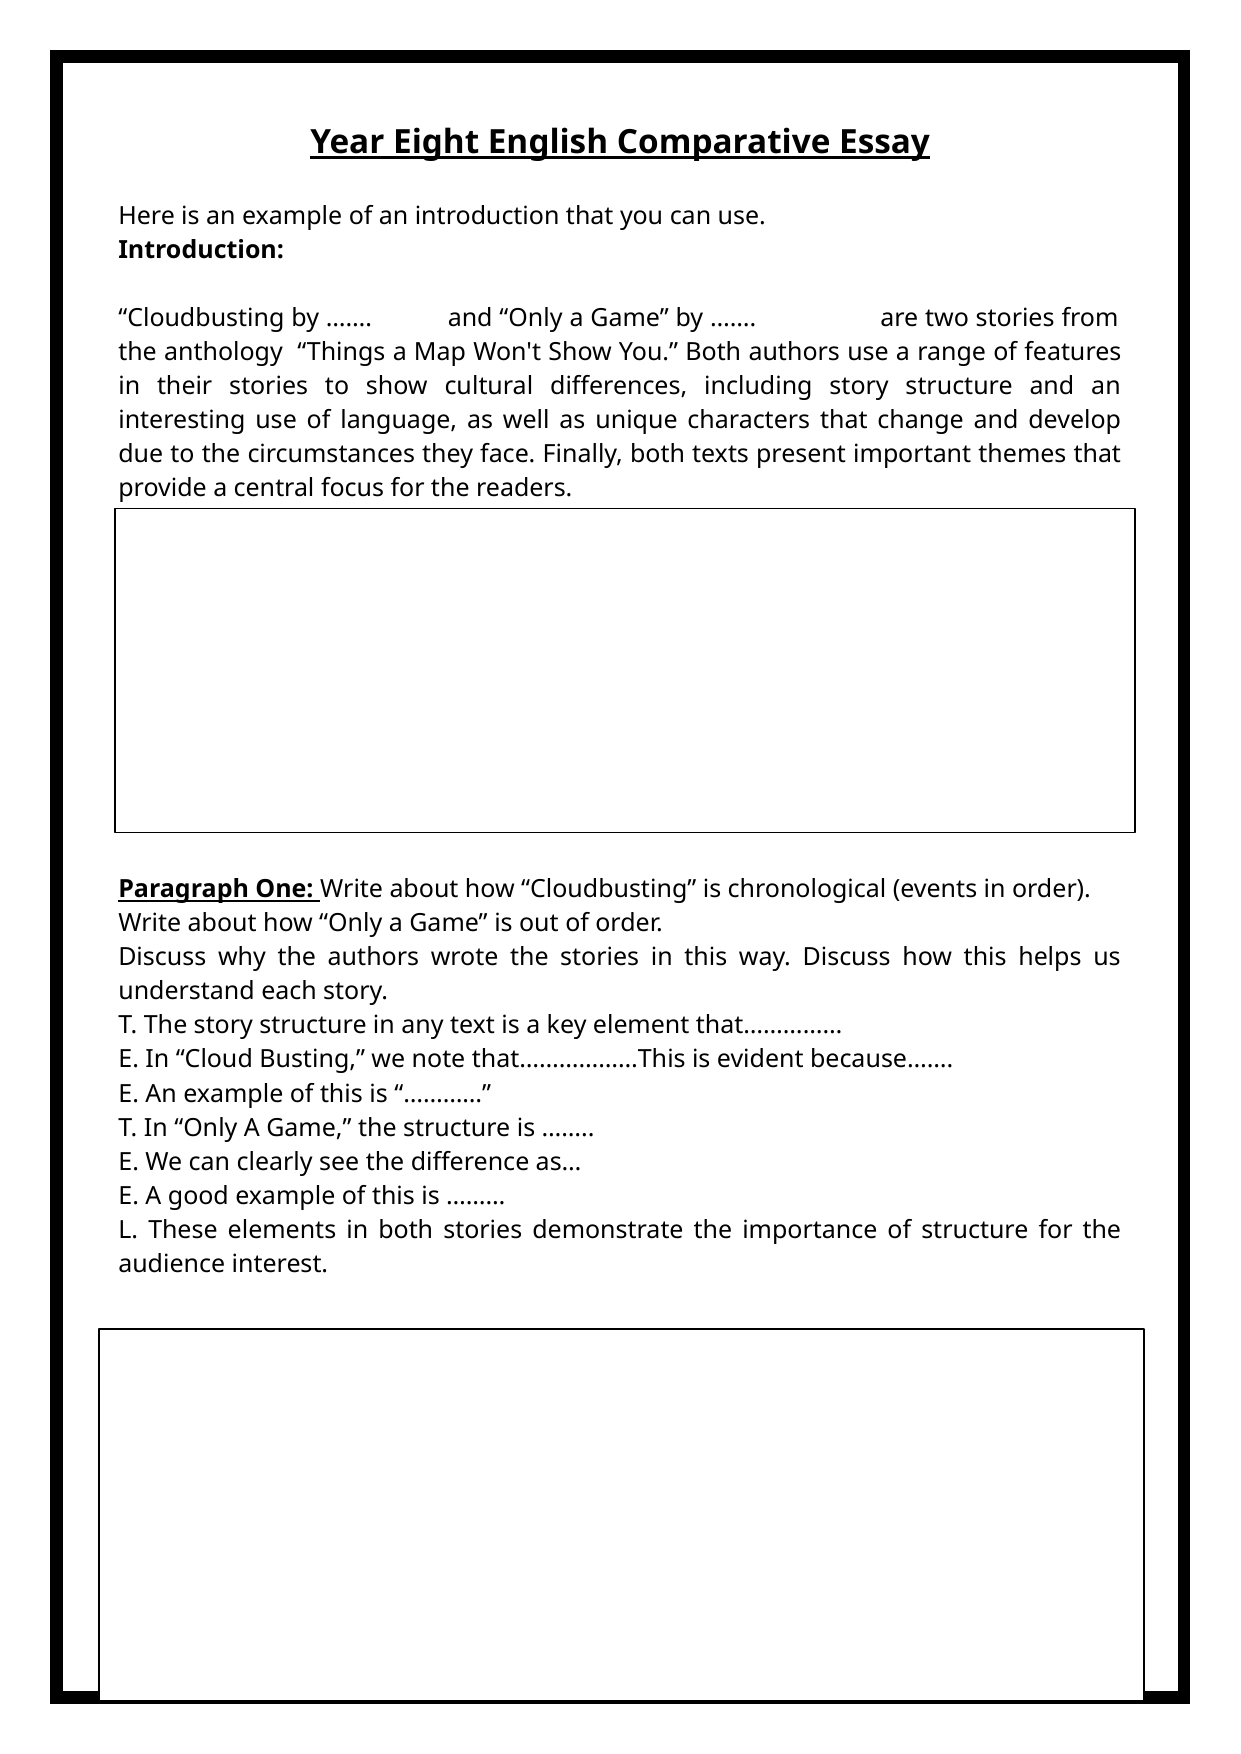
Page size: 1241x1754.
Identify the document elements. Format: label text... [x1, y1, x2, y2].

text E. In “Cloud Busting,” we note that………………This is evident because……. [118, 1041, 1122, 1075]
text Year Eight English Comparative Essay [118, 118, 1122, 163]
text Discuss why the authors wrote the stories in this way. Discuss how this helps us understand each story. [118, 939, 1122, 1007]
text T. The story structure in any text is a key element that…………… [118, 1007, 1122, 1041]
text T. In “Only A Game,” the structure is …….. [118, 1109, 1122, 1143]
text E. An example of this is “…………” [118, 1075, 1122, 1109]
text Paragraph One: Write about how “Cloudbusting” is chronological (events in order). [118, 871, 1122, 905]
text “Cloudbusting by ……. and “Only a Game” by ……. are two stories from the anthology “Things a Map Won't Show You.” Both authors use a range of features in their stories to show cultural differences, including story structure and an interesting use of language, as well as unique characters that change and develop due to the circumstances they face. Finally, both texts present important themes that provide a central focus for the readers. [118, 300, 1122, 504]
text Here is an example of an introduction that you can use. [118, 197, 1122, 232]
text E. We can clearly see the difference as… [118, 1143, 1122, 1177]
text E. A good example of this is ……… [118, 1177, 1122, 1211]
text L. These elements in both stories demonstrate the importance of structure for the audience interest. [118, 1211, 1122, 1279]
text Write about how “Only a Game” is out of order. [118, 905, 1122, 939]
text Introduction: [118, 232, 1122, 266]
